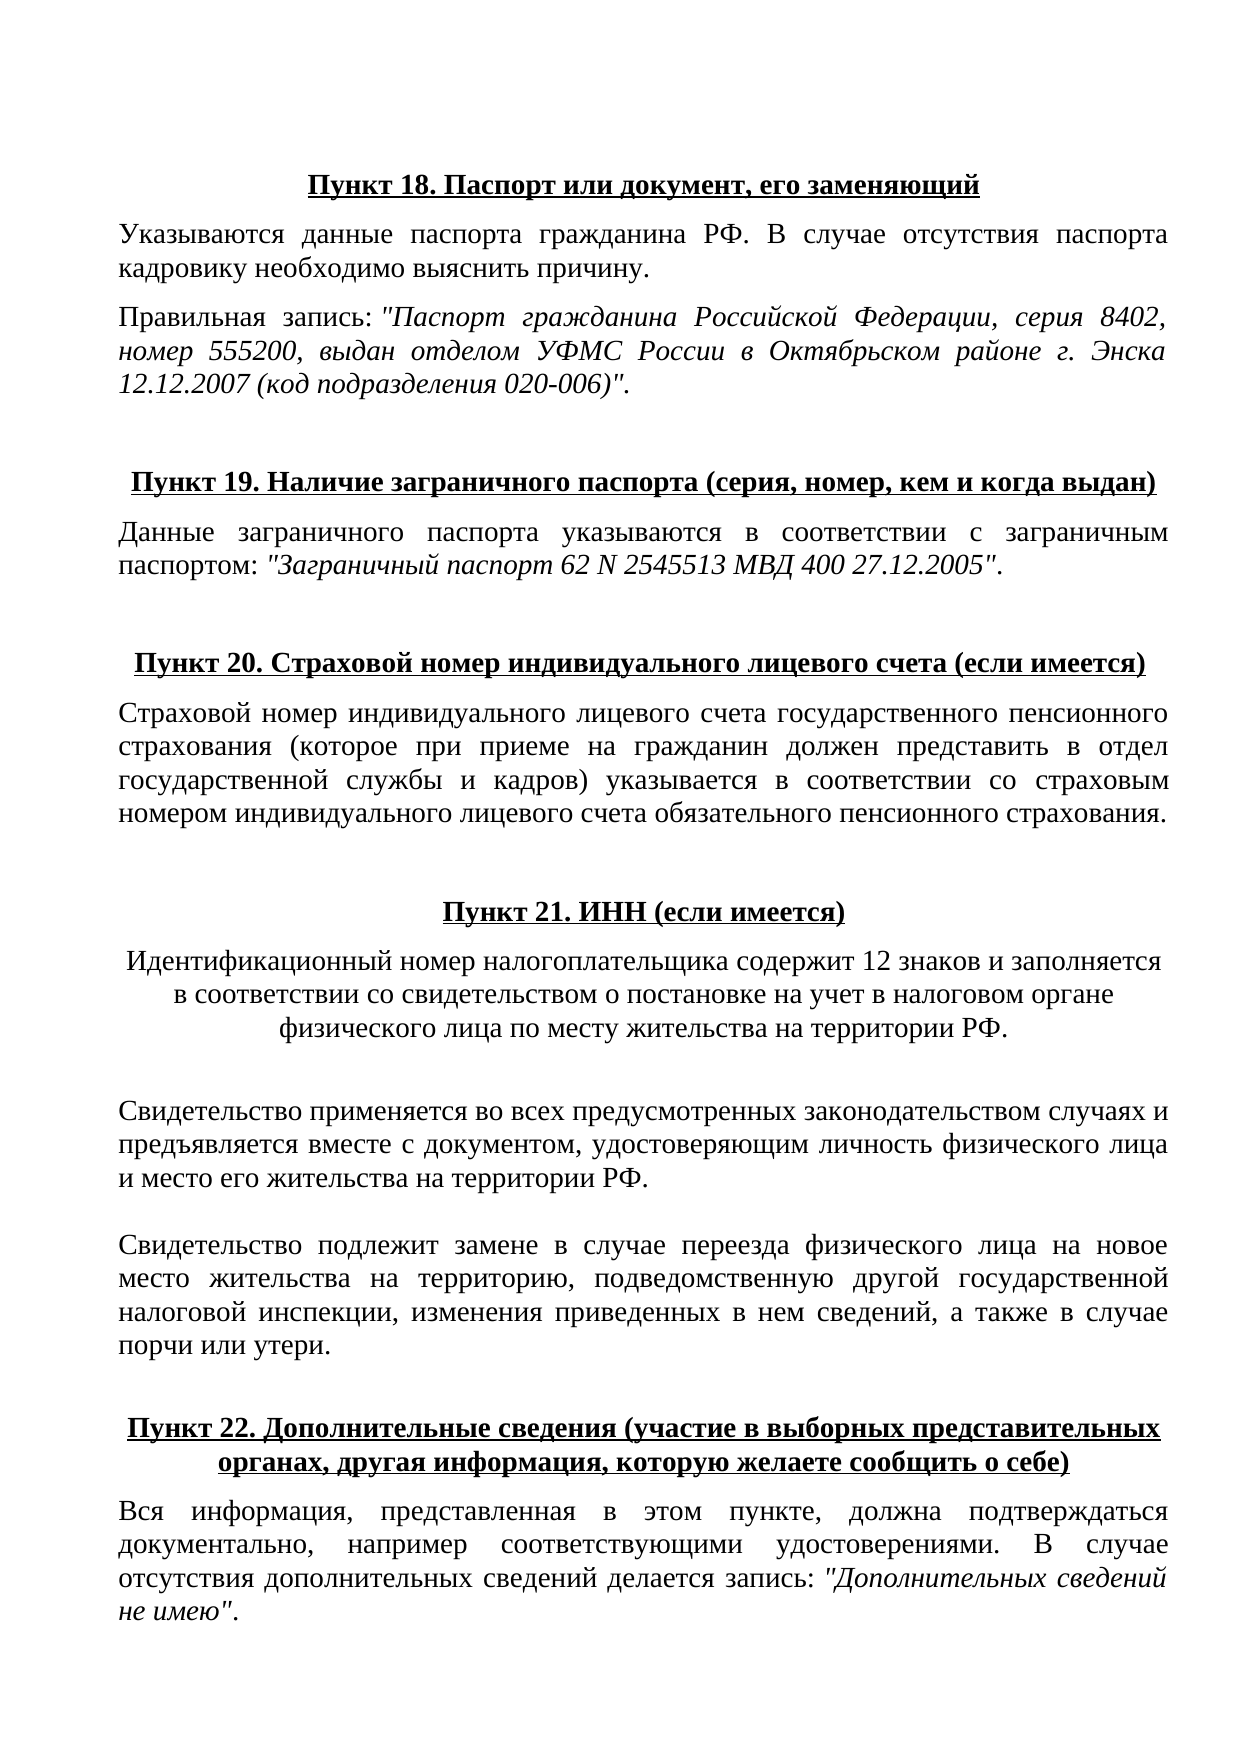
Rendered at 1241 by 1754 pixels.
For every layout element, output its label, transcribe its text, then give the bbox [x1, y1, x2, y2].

text Данные заграничного паспорта указываются в соответствии с заграничным паспортом: "Заграничный паспорт 62 N 2545513 МВД 400 27.12.2005". [118, 514, 1169, 581]
text Пункт 22. Дополнительные сведения (участие в выборных представительных органах, другая информация, которую желаете сообщить о себе) [118, 1410, 1169, 1477]
text Пункт 21. ИНН (если имеется) [118, 894, 1169, 927]
text Страховой номер индивидуального лицевого счета государственного пенсионного страхования (которое при приеме на гражданин должен представить в отдел государственной службы и кадров) указывается в соответствии со страховым номером индивидуального лицевого счета обязательного пенсионного страхования. [118, 695, 1169, 829]
text Пункт 19. Наличие заграничного паспорта (серия, номер, кем и когда выдан) [118, 464, 1169, 498]
text Пункт 18. Паспорт или документ, его заменяющий [118, 167, 1169, 201]
text Пункт 20. Страховой номер индивидуального лицевого счета (если имеется) [118, 646, 1169, 679]
text Правильная запись: "Паспорт гражданина Российской Федерации, серия 8402, номер 555200, выдан отделом УФМС России в Октябрьском районе г. Энска 12.12.2007 (код подразделения 020-006)". [118, 299, 1169, 400]
text Указываются данные паспорта гражданина РФ. В случае отсутствия паспорта кадровику необходимо выяснить причину. [118, 216, 1169, 283]
text Вся информация, представленная в этом пункте, должна подтверждаться документально, например соответствующими удостоверениями. В случае отсутствия дополнительных сведений делается запись: "Дополнительных сведений не имею". [118, 1493, 1169, 1627]
text Свидетельство подлежит замене в случае переезда физического лица на новое место жительства на территорию, подведомственную другой государственной налоговой инспекции, изменения приведенных в нем сведений, а также в случае порчи или утери. [118, 1227, 1169, 1361]
text Идентификационный номер налогоплательщика содержит 12 знаков и заполняется в соответствии со свидетельством о постановке на учет в налоговом органе физического лица по месту жительства на территории РФ. [118, 943, 1169, 1043]
text Свидетельство применяется во всех предусмотренных законодательством случаях и предъявляется вместе с документом, удостоверяющим личность физического лица и место его жительства на территории РФ. [118, 1093, 1169, 1193]
